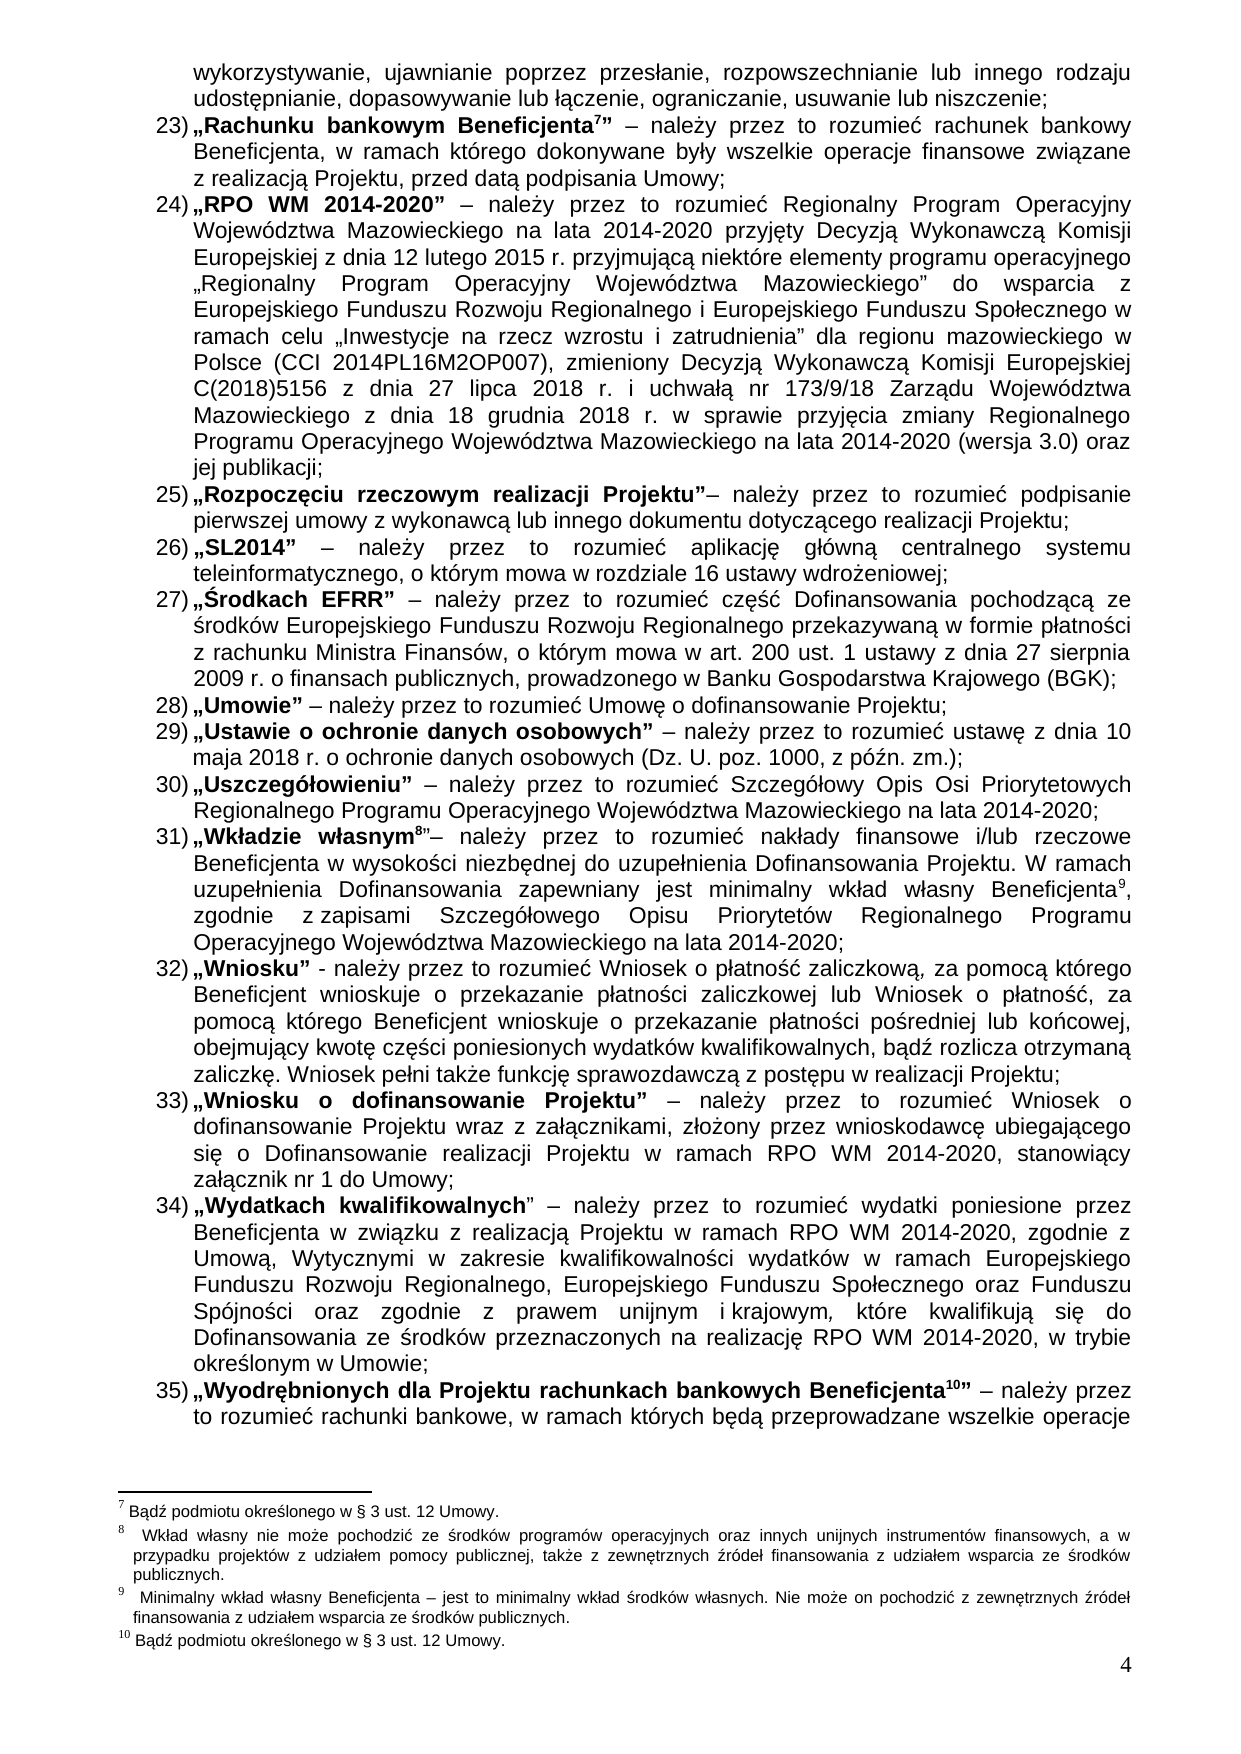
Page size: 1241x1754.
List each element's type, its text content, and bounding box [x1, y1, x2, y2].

list „Rozpoczęciu rzeczowym realizacji Projektu”– należy przez to rozumieć podpisanie pierwszej umowy z wykonawcą lub innego dokumentu dotyczącego realizacji Projektu; [156, 481, 1132, 533]
list „Środkach EFRR” – należy przez to rozumieć część Dofinansowania pochodzącą ze środków Europejskiego Funduszu Rozwoju Regionalnego przekazywaną w formie płatności z rachunku Ministra Finansów, o którym mowa w art. 200 ust. 1 ustawy z dnia 27 sierpnia 2009 r. o finansach publicznych, prowadzonego w Banku Gospodarstwa Krajowego (BGK); [156, 586, 1132, 692]
list „Umowie” – należy przez to rozumieć Umowę o dofinansowanie Projektu; [155, 692, 1132, 718]
list „Wydatkach kwalifikowalnych” – należy przez to rozumieć wydatki poniesione przez Beneficjenta w związku z realizacją Projektu w ramach RPO WM 2014-2020, zgodnie z Umową, Wytycznymi w zakresie kwalifikowalności wydatków w ramach Europejskiego Funduszu Rozwoju Regionalnego, Europejskiego Funduszu Społecznego oraz Funduszu Spójności oraz zgodnie z prawem unijnym i krajowym, które kwalifikują się do Dofinansowania ze środków przeznaczonych na realizację RPO WM 2014-2020, w trybie określonym w Umowie; [156, 1192, 1132, 1377]
list „Wniosku o dofinansowanie Projektu” – należy przez to rozumieć Wniosek o dofinansowanie Projektu wraz z załącznikami, złożony przez wnioskodawcę ubiegającego się o Dofinansowanie realizacji Projektu w ramach RPO WM 2014-2020, stanowiący załącznik nr 1 do Umowy; [156, 1087, 1132, 1192]
list „Wniosku” - należy przez to rozumieć Wniosek o płatność zaliczkową, za pomocą którego Beneficjent wnioskuje o przekazanie płatności zaliczkowej lub Wniosek o płatność, za pomocą którego Beneficjent wnioskuje o przekazanie płatności pośredniej lub końcowej, obejmujący kwotę części poniesionych wydatków kwalifikowalnych, bądź rozlicza otrzymaną zaliczkę. Wniosek pełni także funkcję sprawozdawczą z postępu w realizacji Projektu; [156, 955, 1132, 1087]
list „Rachunku bankowym Beneficjenta” – należy przez to rozumieć rachunek bankowy Beneficjenta, w ramach którego dokonywane były wszelkie operacje finansowe związane z realizacją Projektu, przed datą podpisania Umowy; [156, 112, 1132, 191]
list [156, 59, 1132, 112]
list „Wkładzie własnym”– należy przez to rozumieć nakłady finansowe i/lub rzeczowe Beneficjenta w wysokości niezbędnej do uzupełnienia Dofinansowania Projektu. W ramach uzupełnienia Dofinansowania zapewniany jest minimalny wkład własny Beneficjenta, zgodnie z zapisami Szczegółowego Opisu Priorytetów Regionalnego Programu Operacyjnego Województwa Mazowieckiego na lata 2014-2020; [156, 823, 1132, 955]
list „Uszczegółowieniu” – należy przez to rozumieć Szczegółowy Opis Osi Priorytetowych Regionalnego Programu Operacyjnego Województwa Mazowieckiego na lata 2014-2020; [156, 771, 1132, 823]
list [156, 1377, 1132, 1429]
list „SL2014” – należy przez to rozumieć aplikację główną centralnego systemu teleinformatycznego, o którym mowa w rozdziale 16 ustawy wdrożeniowej; [156, 533, 1132, 586]
list „Ustawie o ochronie danych osobowych” – należy przez to rozumieć ustawę z dnia 10 maja 2018 r. o ochronie danych osobowych (Dz. U. poz. 1000, z późn. zm.); [155, 718, 1132, 771]
list „RPO WM 2014- – należy przez to rozumieć Regionalny Program Operacyjny Województwa Mazowieckiego na lata 2014-2020 przyjęty Decyzją Wykonawczą Komisji Europejskiej z dnia 12 lutego 2015 r. przyjmującą niektóre elementy programu operacyjnego „Regionalny Program Operacyjny Województwa Mazowieckiego” do wsparcia z Europejskiego Funduszu Rozwoju Regionalnego i Europejskiego Funduszu Społecznego w ramach celu „Inwestycje na rzecz wzrostu i zatrudnienia” dla regionu mazowieckiego w Polsce (CCI 2014PL16M2OP007), zmieniony Decyzją Wykonawczą Komisji Europejskiej C(2018)5156 z dnia 27 lipca 2018 r. i uchwałą nr 173/9/18 Zarządu Województwa Mazowieckiego z dnia 18 grudnia 2018 r. w sprawie przyjęcia zmiany Regionalnego Programu Operacyjnego Województwa Mazowieckiego na lata 2014-2020 (wersja 3.0) oraz jej publikacji; [156, 191, 1132, 481]
